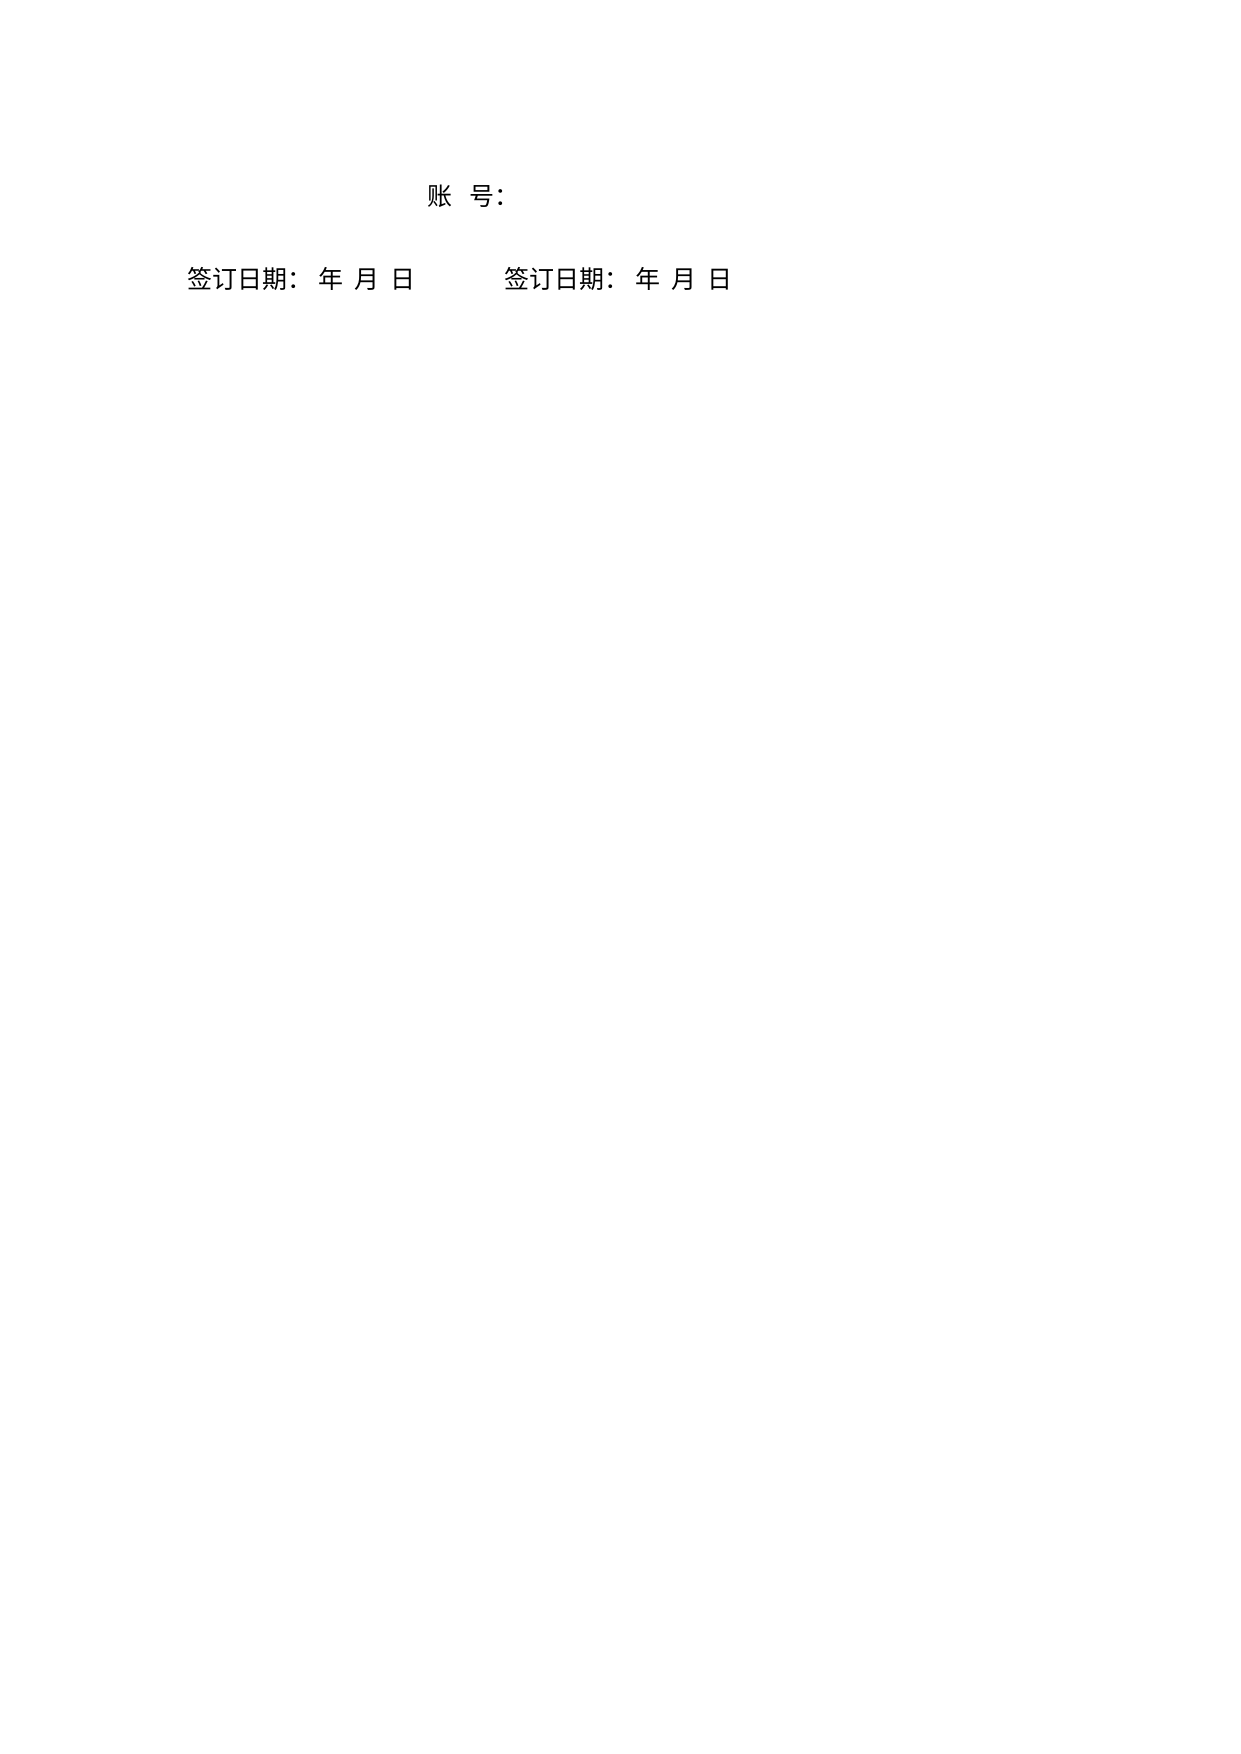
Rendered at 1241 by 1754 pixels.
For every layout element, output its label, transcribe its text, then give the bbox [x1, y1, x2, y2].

text 签订日期： 年 月 日 签订日期： 年 月 日 [187, 245, 1053, 310]
text 账 号： [187, 162, 1053, 227]
